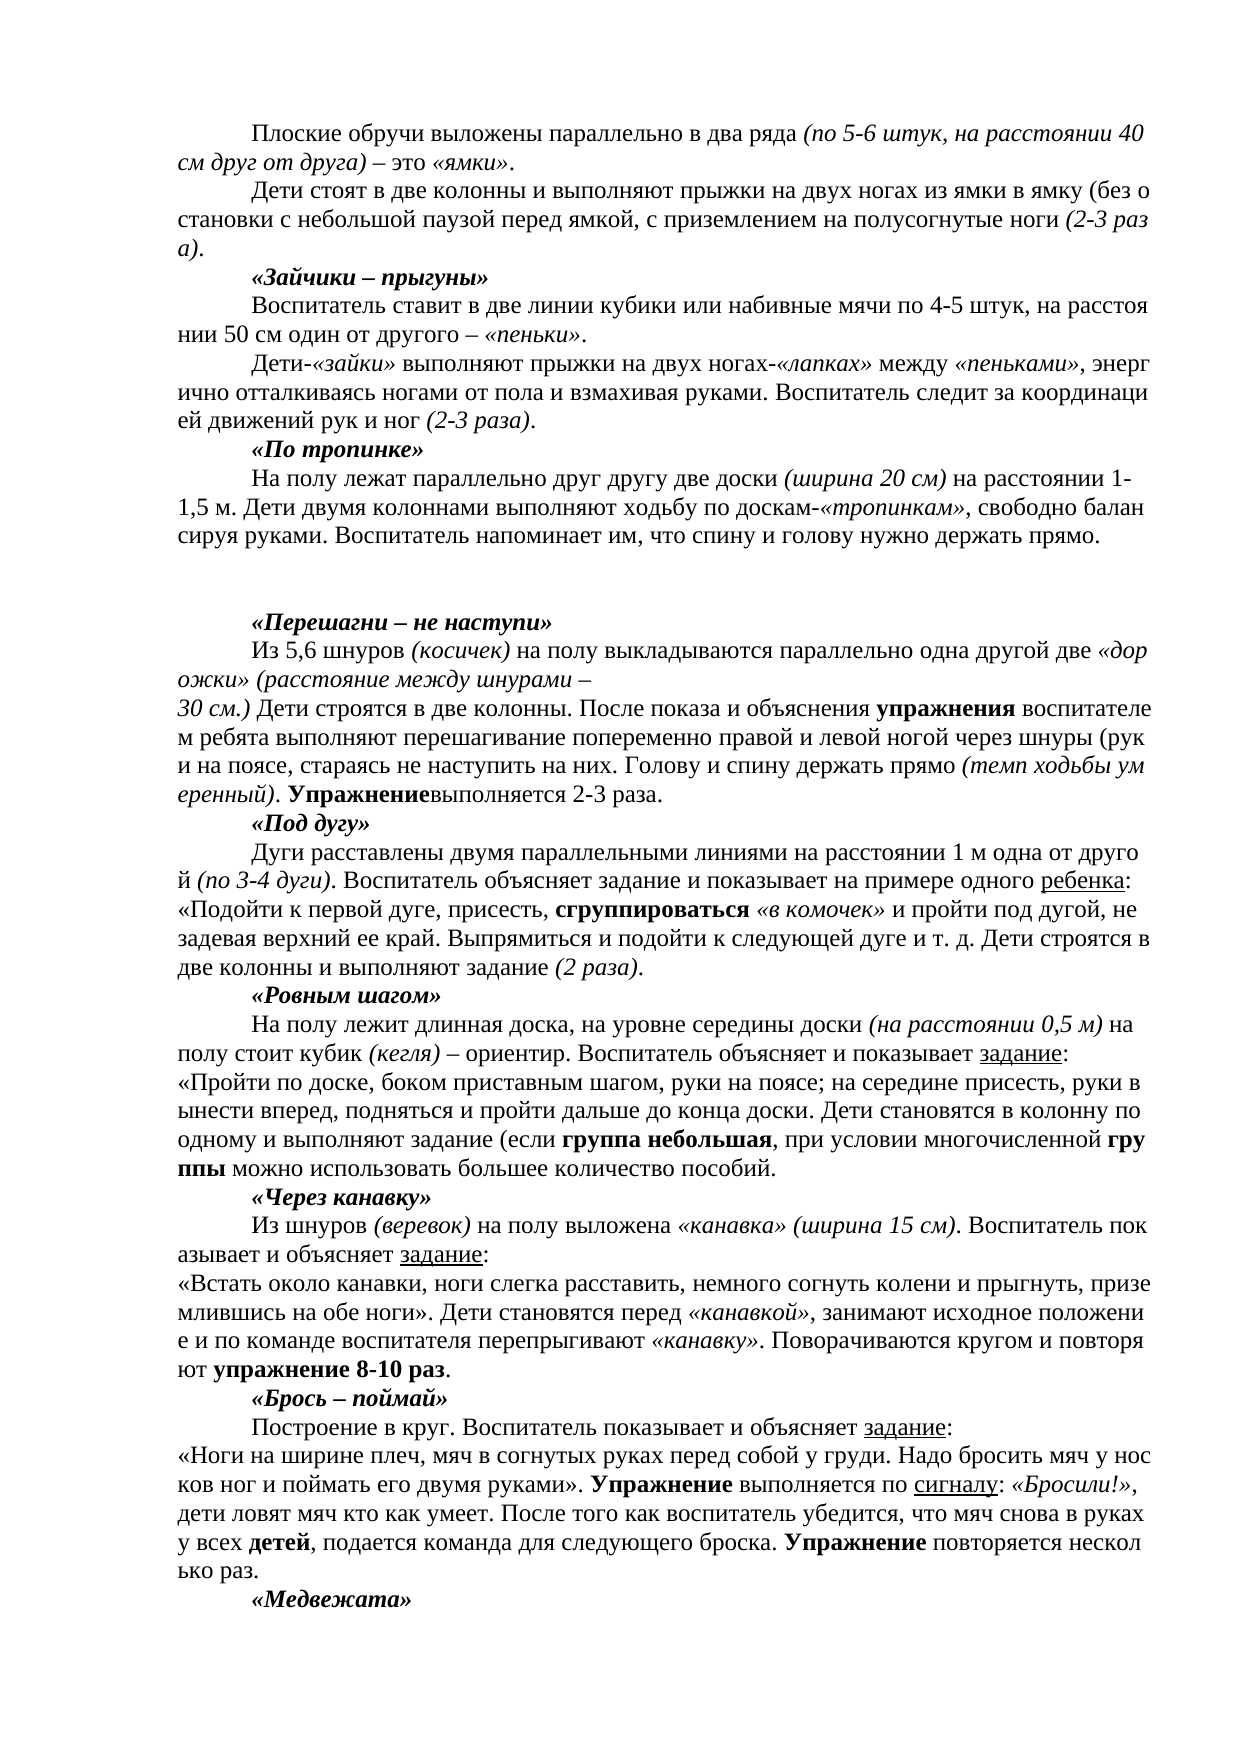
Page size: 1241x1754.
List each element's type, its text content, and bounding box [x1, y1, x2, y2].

text Дуги расставлены двумя параллельными линиями на расстоянии 1 м одна от другой (по 3-4 дуги). Воспитатель объясняет задание и показывает на примере одного ребенка: «Подойти к первой дуге, присесть, сгруппироваться «в комочек» и пройти под дугой, не задевая верхний ее край. Выпрямиться и подойти к следующей дуге и т. д. Дети строятся в две колонны и выполняют задание (2 раза). [177, 837, 1152, 981]
text Из 5,6 шнуров (косичек) на полу выкладываются параллельно одна другой две «дорожки» (расстояние между шнурами – 30 см.) Дети строятся в две колонны. После показа и объяснения упражнения воспитателем ребята выполняют перешагивание попеременно правой и левой ногой через шнуры (руки на поясе, стараясь не наступить на них. Голову и спину держать прямо (темп ходьбы умеренный). Упражнениевыполняется 2-3 раза. [177, 636, 1152, 808]
text «Медвежата» [177, 1584, 1152, 1613]
text «Через канавку» [177, 1182, 1152, 1211]
text Дети стоят в две колонны и выполняют прыжки на двух ногах из ямки в ямку (без остановки с небольшой паузой перед ямкой, с приземлением на полусогнутые ноги (2-3 раза). [177, 176, 1152, 262]
text Дети-«зайки» выполняют прыжки на двух ногах-«лапках» между «пеньками», энергично отталкиваясь ногами от пола и взмахивая руками. Воспитатель следит за координацией движений рук и ног (2-3 раза). [177, 348, 1152, 434]
text «Перешагни – не наступи» [177, 607, 1152, 636]
text Из шнуров (веревок) на полу выложена «канавка» (ширина 15 см). Воспитатель показывает и объясняет задание: «Встать около канавки, ноги слегка расставить, немного согнуть колени и прыгнуть, приземлившись на обе ноги». Дети становятся перед «канавкой», занимают исходное положение и по команде воспитателя перепрыгивают «канавку». Поворачиваются кругом и повторяют упражнение 8-10 раз. [177, 1211, 1152, 1383]
text «Ровным шагом» [177, 981, 1152, 1009]
text Воспитатель ставит в две линии кубики или набивные мячи по 4-5 штук, на расстоянии 50 см один от другого – «пеньки». [177, 291, 1152, 348]
text «Под дугу» [177, 808, 1152, 837]
text «Брось – поймай» [177, 1383, 1152, 1412]
text «Зайчики – прыгуны» [177, 262, 1152, 291]
text Плоские обручи выложены параллельно в два ряда (по 5-6 штук, на расстоянии 40 см друг от друга) – это «ямки». [177, 118, 1152, 176]
text На полу лежат параллельно друг другу две доски (ширина 20 см) на расстоянии 1-1,5 м. Дети двумя колоннами выполняют ходьбу по доскам-«тропинкам», свободно балансируя руками. Воспитатель напоминает им, что спину и голову нужно держать прямо. [177, 463, 1152, 549]
text На полу лежит длинная доска, на уровне середины доски (на расстоянии 0,5 м) на полу стоит кубик (кегля) – ориентир. Воспитатель объясняет и показывает задание: «Пройти по доске, боком приставным шагом, руки на поясе; на середине присесть, руки вынести вперед, подняться и пройти дальше до конца доски. Дети становятся в колонну по одному и выполняют задание (если группа небольшая, при условии многочисленной группы можно использовать большее количество пособий. [177, 1009, 1152, 1182]
text «По тропинке» [177, 434, 1152, 463]
text Построение в круг. Воспитатель показывает и объясняет задание: «Ноги на ширине плеч, мяч в согнутых руках перед собой у груди. Надо бросить мяч у носков ног и поймать его двумя руками». Упражнение выполняется по сигналу: «Бросили!», дети ловят мяч кто как умеет. После того как воспитатель убедится, что мяч снова в руках у всех детей, подается команда для следующего броска. Упражнение повторяется несколько раз. [177, 1412, 1152, 1584]
